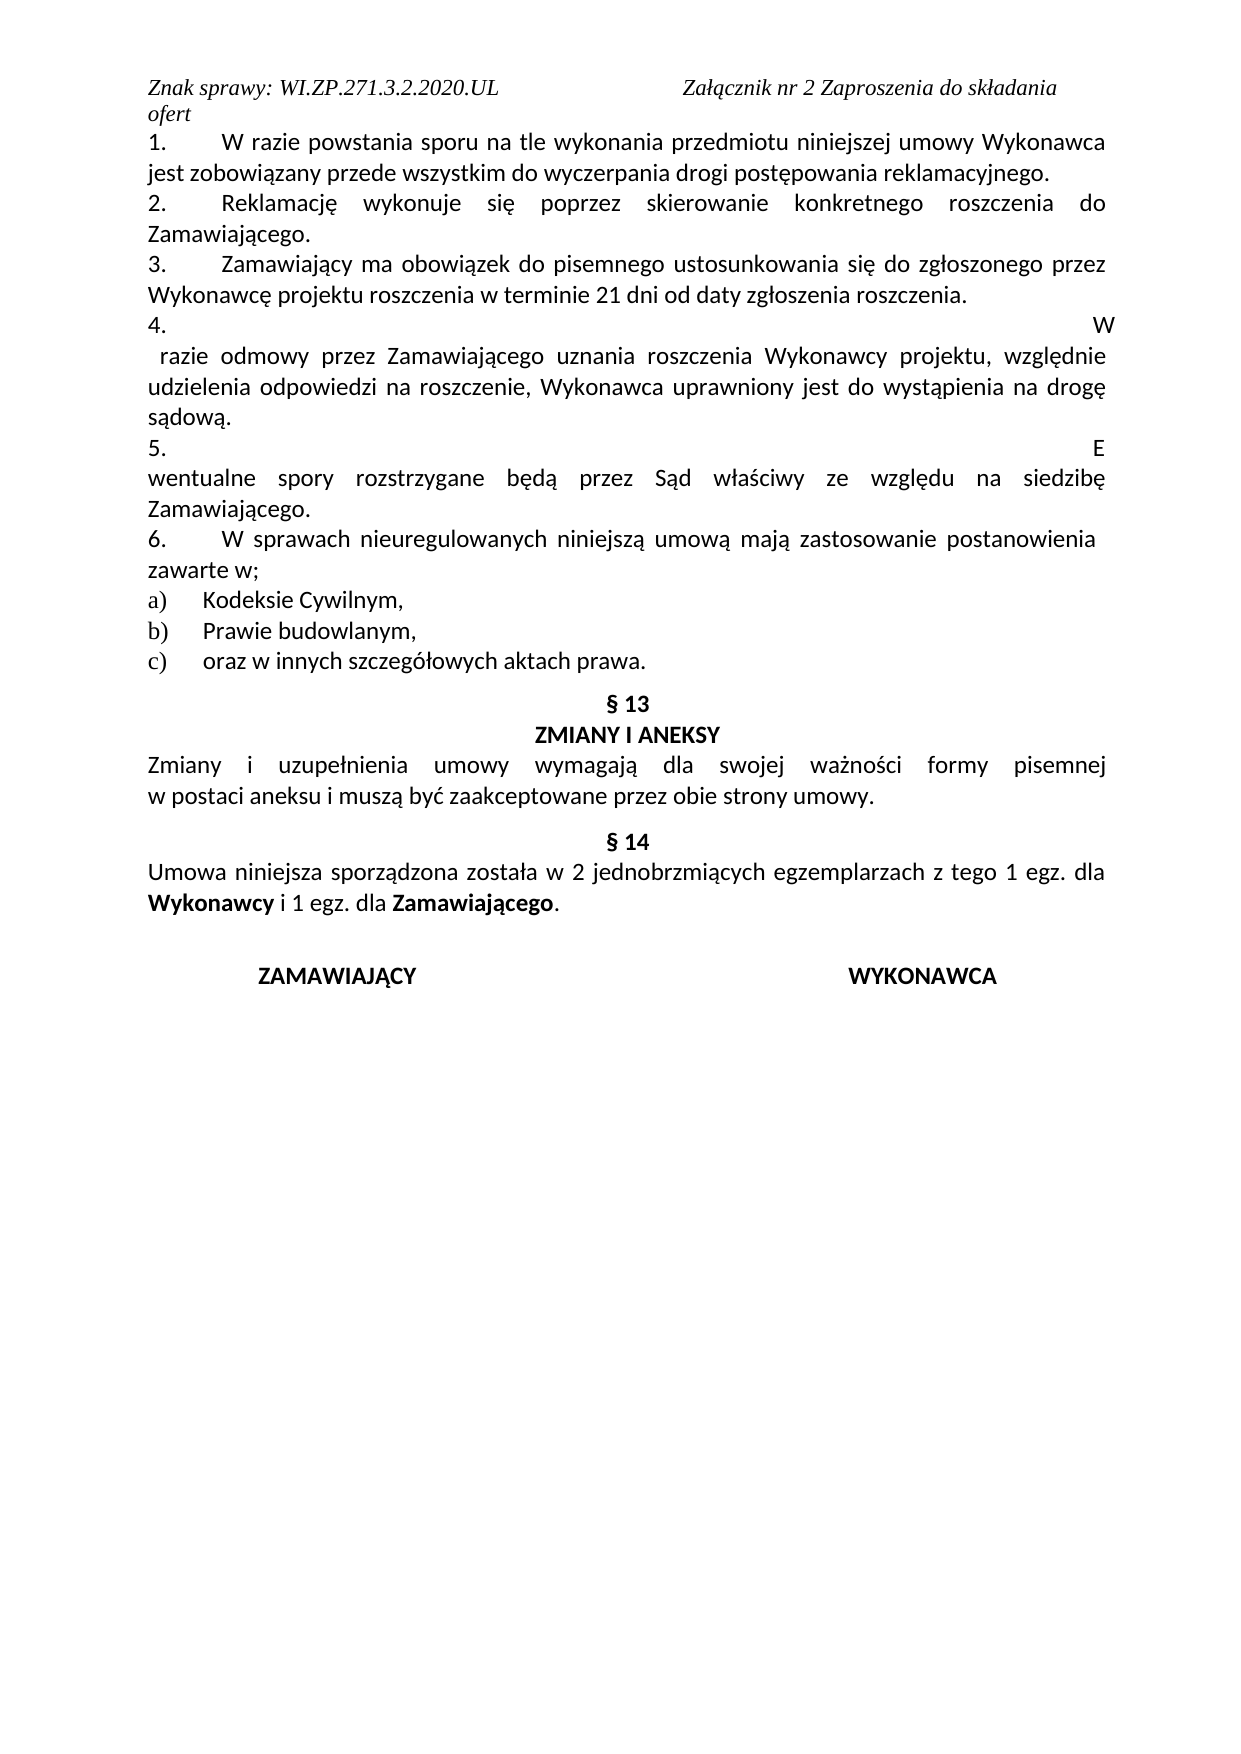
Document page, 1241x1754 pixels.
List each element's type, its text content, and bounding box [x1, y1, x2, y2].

text ZAMAWIAJĄCY WYKONAWCA [148, 961, 1107, 991]
list ZMIANY I ANEKSY [148, 719, 1107, 749]
list Kodeksie Cywilnym, [148, 584, 1107, 615]
list W razie powstania sporu na tle wykonania przedmiotu niniejszej umowy Wykonawca jest zobowiązany przede wszystkim do wyczerpania drogi postępowania reklamacyjnego. [148, 127, 1107, 188]
list W sprawach nieuregulowanych niniejszą umową mają zastosowanie postanowienia zawarte w; [148, 523, 1107, 584]
text § 13 [148, 688, 1107, 719]
text Umowa niniejsza sporządzona została w 2 jednobrzmiących egzemplarzach z tego 1 egz. dla Wykonawcy i 1 egz. dla Zamawiającego. [148, 856, 1107, 917]
text § 14 [148, 826, 1107, 856]
list Ewentualne spory rozstrzygane będą przez Sąd właściwy ze względu na siedzibę Zamawiającego. [148, 432, 1107, 523]
list Prawie budowlanym, [148, 615, 1107, 645]
text Zmiany i uzupełnienia umowy wymagają dla swojej ważności formy pisemnej w postaci aneksu i muszą być zaakceptowane przez obie strony umowy. [148, 749, 1107, 811]
list Zamawiający ma obowiązek do pisemnego ustosunkowania się do zgłoszonego przez Wykonawcę projektu roszczenia w terminie 21 dni od daty zgłoszenia roszczenia. [148, 249, 1107, 310]
list W razie odmowy przez Zamawiającego uznania roszczenia Wykonawcy projektu, względnie udzielenia odpowiedzi na roszczenie, Wykonawca uprawniony jest do wystąpienia na drogę sądową. [148, 310, 1107, 432]
list oraz w innych szczegółowych aktach prawa. [148, 645, 1107, 676]
list Reklamację wykonuje się poprzez skierowanie konkretnego roszczenia do Zamawiającego. [148, 188, 1107, 249]
